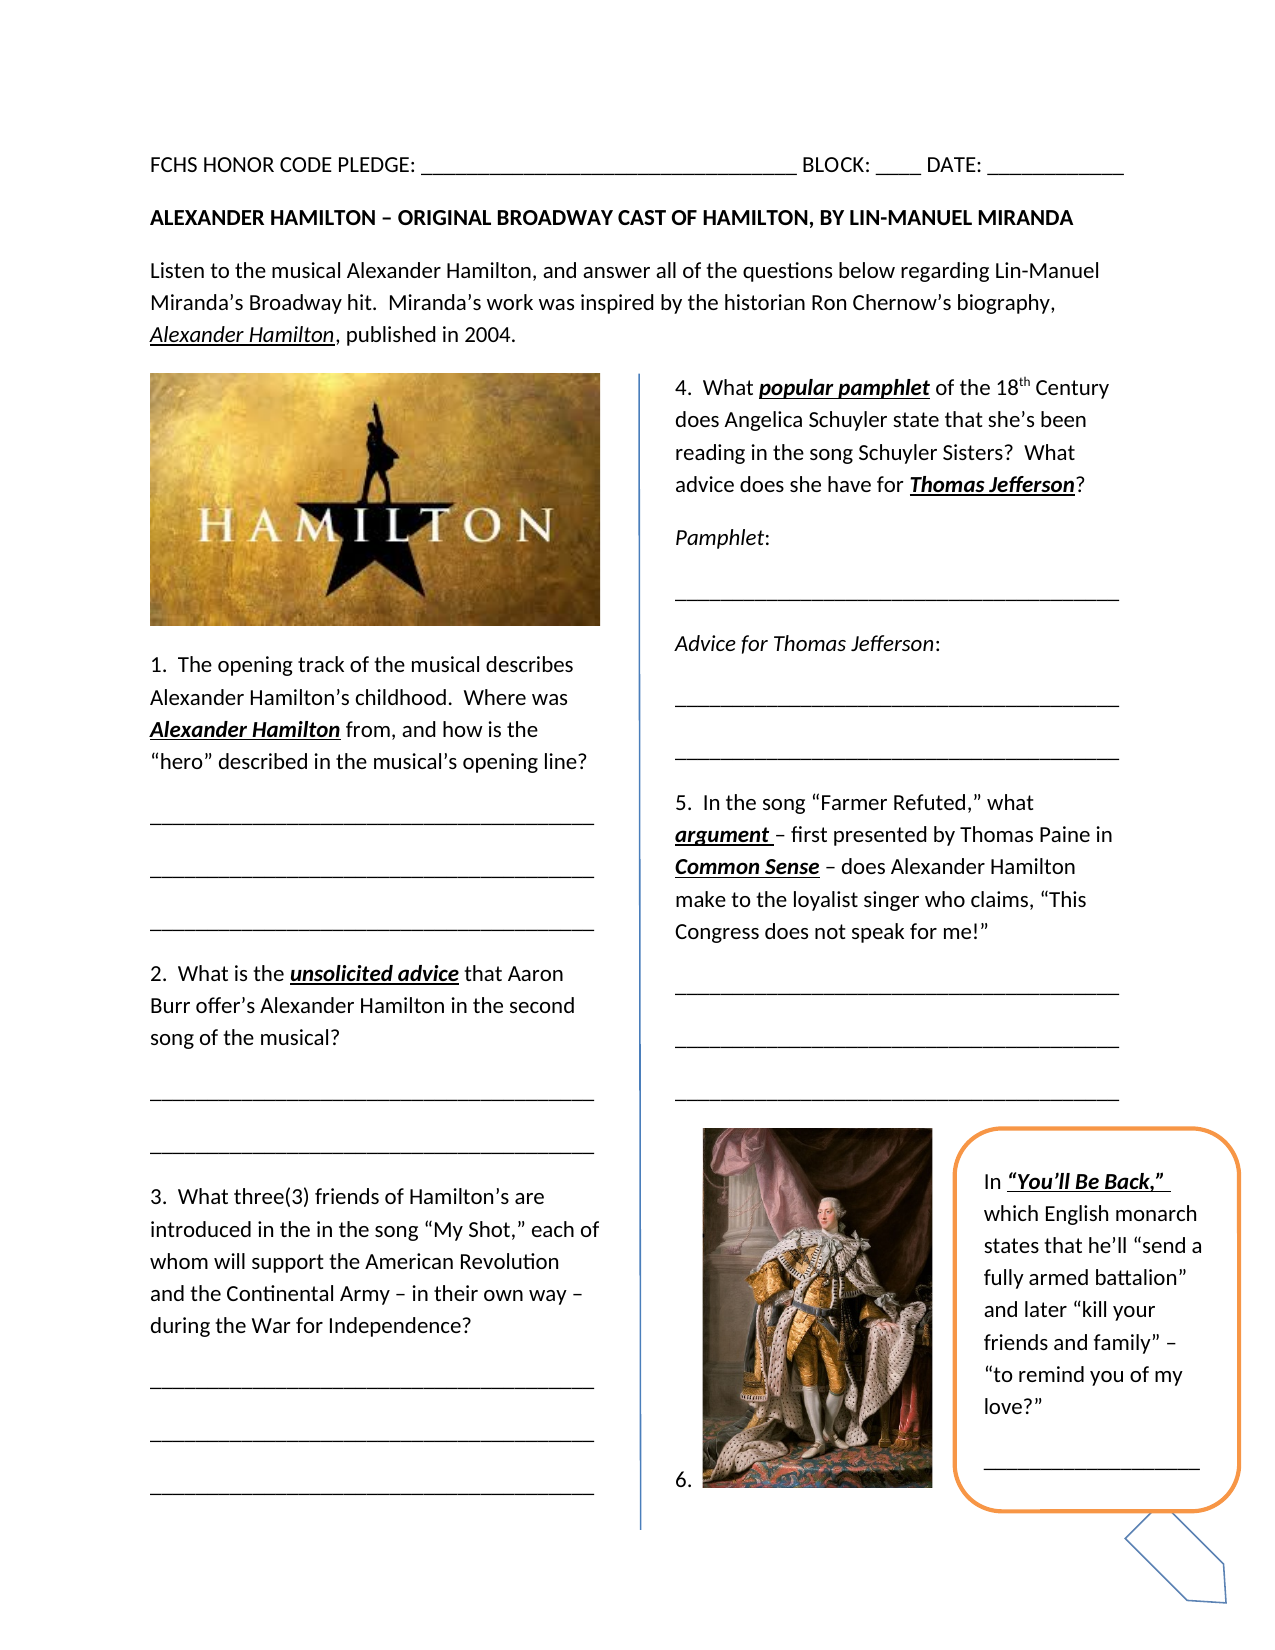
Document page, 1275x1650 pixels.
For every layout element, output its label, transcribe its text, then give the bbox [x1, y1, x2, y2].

text _______________________________________ [150, 1364, 600, 1392]
text ALEXANDER HAMILTON – ORIGINAL BROADWAY CAST OF HAMILTON, BY LIN-MANUEL MIRANDA [150, 203, 1125, 231]
picture [702, 1128, 933, 1488]
text _______________________________________ [675, 682, 1125, 710]
text _______________________________________ [675, 1076, 1125, 1104]
text _______________________________________ [675, 576, 1125, 604]
text 2. What is the unsolicited advice that Aaron Burr offer’s Alexander Hamilton in the second song of the musical? [150, 959, 600, 1051]
text _______________________________________ [150, 1076, 600, 1104]
text FCHS HONOR CODE PLEDGE: _________________________________ BLOCK: ____ DATE: ____________ [150, 150, 1125, 178]
text _______________________________________ [675, 1023, 1125, 1051]
text _______________________________________ [150, 800, 600, 828]
text 3. What three(3) friends of Hamilton’s are introduced in the in the song “My Shot,” each of whom will support the American Revolution and the Continental Army – in their own way – during the War for Independence? [150, 1182, 600, 1339]
picture [150, 373, 600, 626]
text 5. In the song “Farmer Refuted,” what argument – first presented by Thomas Paine in Common Sense – does Alexander Hamilton make to the loyalist singer who claims, “This Congress does not speak for me!” [675, 788, 1125, 945]
text _______________________________________ [675, 970, 1125, 998]
text _______________________________________ [150, 1129, 600, 1157]
text Advice for Thomas Jefferson: [675, 629, 1125, 657]
text Pamphlet: [675, 523, 1125, 551]
text Listen to the musical Alexander Hamilton, and answer all of the questions below regarding Lin-Manuel Miranda’s Broadway hit. Miranda’s work was inspired by the historian Ron Chernow’s biography, Alexander Hamilton, published in 2004. [150, 256, 1125, 348]
text _______________________________________ [150, 906, 600, 934]
text _______________________________________ [150, 853, 600, 881]
text 1. The opening track of the musical describes Alexander Hamilton’s childhood. Where was Alexander Hamilton from, and how is the “hero” described in the musical’s opening line? [150, 650, 600, 775]
text _______________________________________ [150, 1417, 600, 1445]
text 4. What popular pamphlet of the 18th Century does Angelica Schuyler state that she’s been reading in the song Schuyler Sisters? What advice does she have for Thomas Jefferson? [675, 373, 1125, 498]
text _______________________________________ [675, 735, 1125, 763]
text _______________________________________ [150, 1470, 600, 1498]
